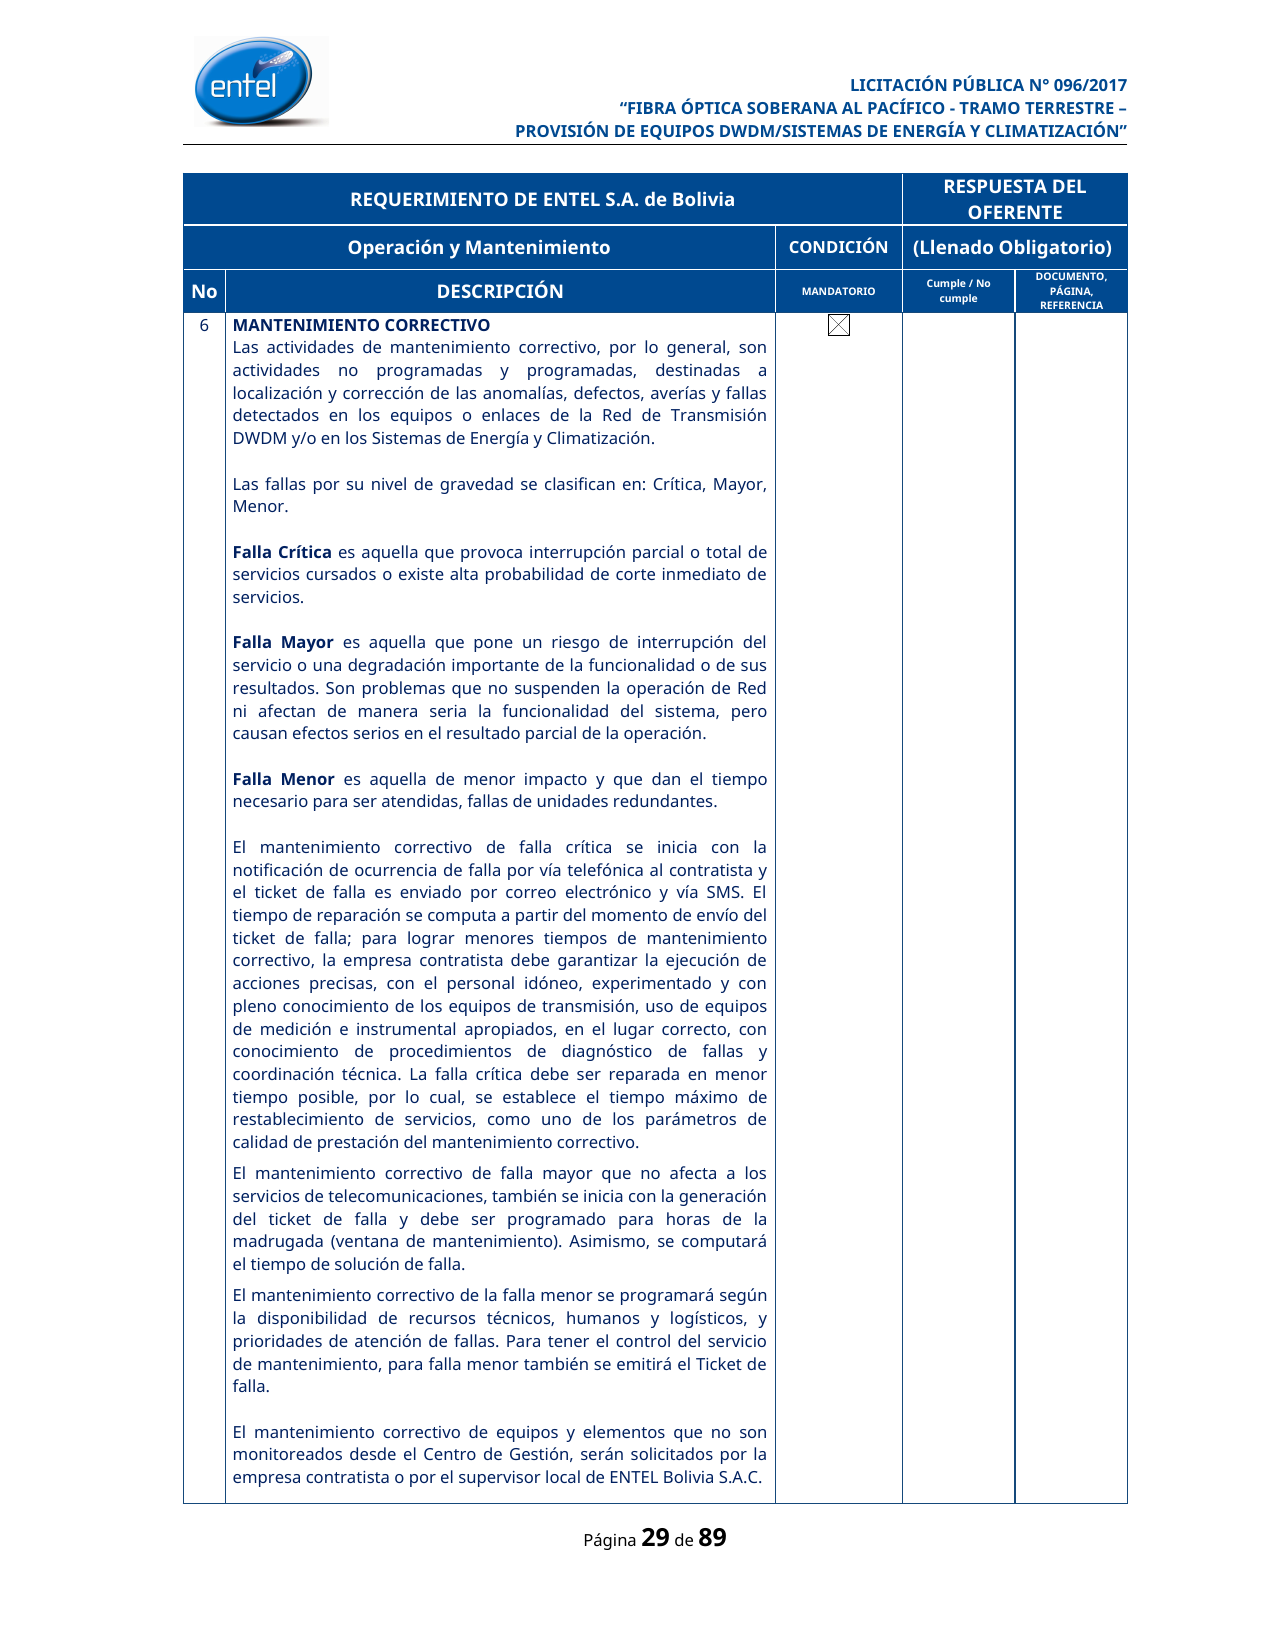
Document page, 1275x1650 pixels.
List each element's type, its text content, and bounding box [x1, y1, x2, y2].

table_cell 6 [184, 313, 225, 1503]
table_cell (Llenado Obligatorio) [903, 226, 1127, 269]
table_cell MANDATORIO [776, 270, 902, 312]
table_cell [1016, 313, 1127, 1503]
table_cell [903, 313, 1014, 1503]
table_cell Cumple / No cumple [903, 270, 1014, 312]
table_header REQUERIMIENTO DE ENTEL S.A. de Bolivia [184, 174, 902, 224]
table_cell CONDICIÓN [776, 226, 902, 269]
table_cell [776, 313, 902, 1503]
table_cell DESCRIPCIÓN [226, 270, 775, 312]
table_cell DOCUMENTO, PÁGINA, REFERENCIA [1016, 270, 1127, 312]
table_header RESPUESTA DEL OFERENTE [903, 174, 1127, 224]
table_cell No [184, 270, 225, 312]
table_cell Operación y Mantenimiento [184, 226, 775, 269]
picture [194, 36, 330, 127]
